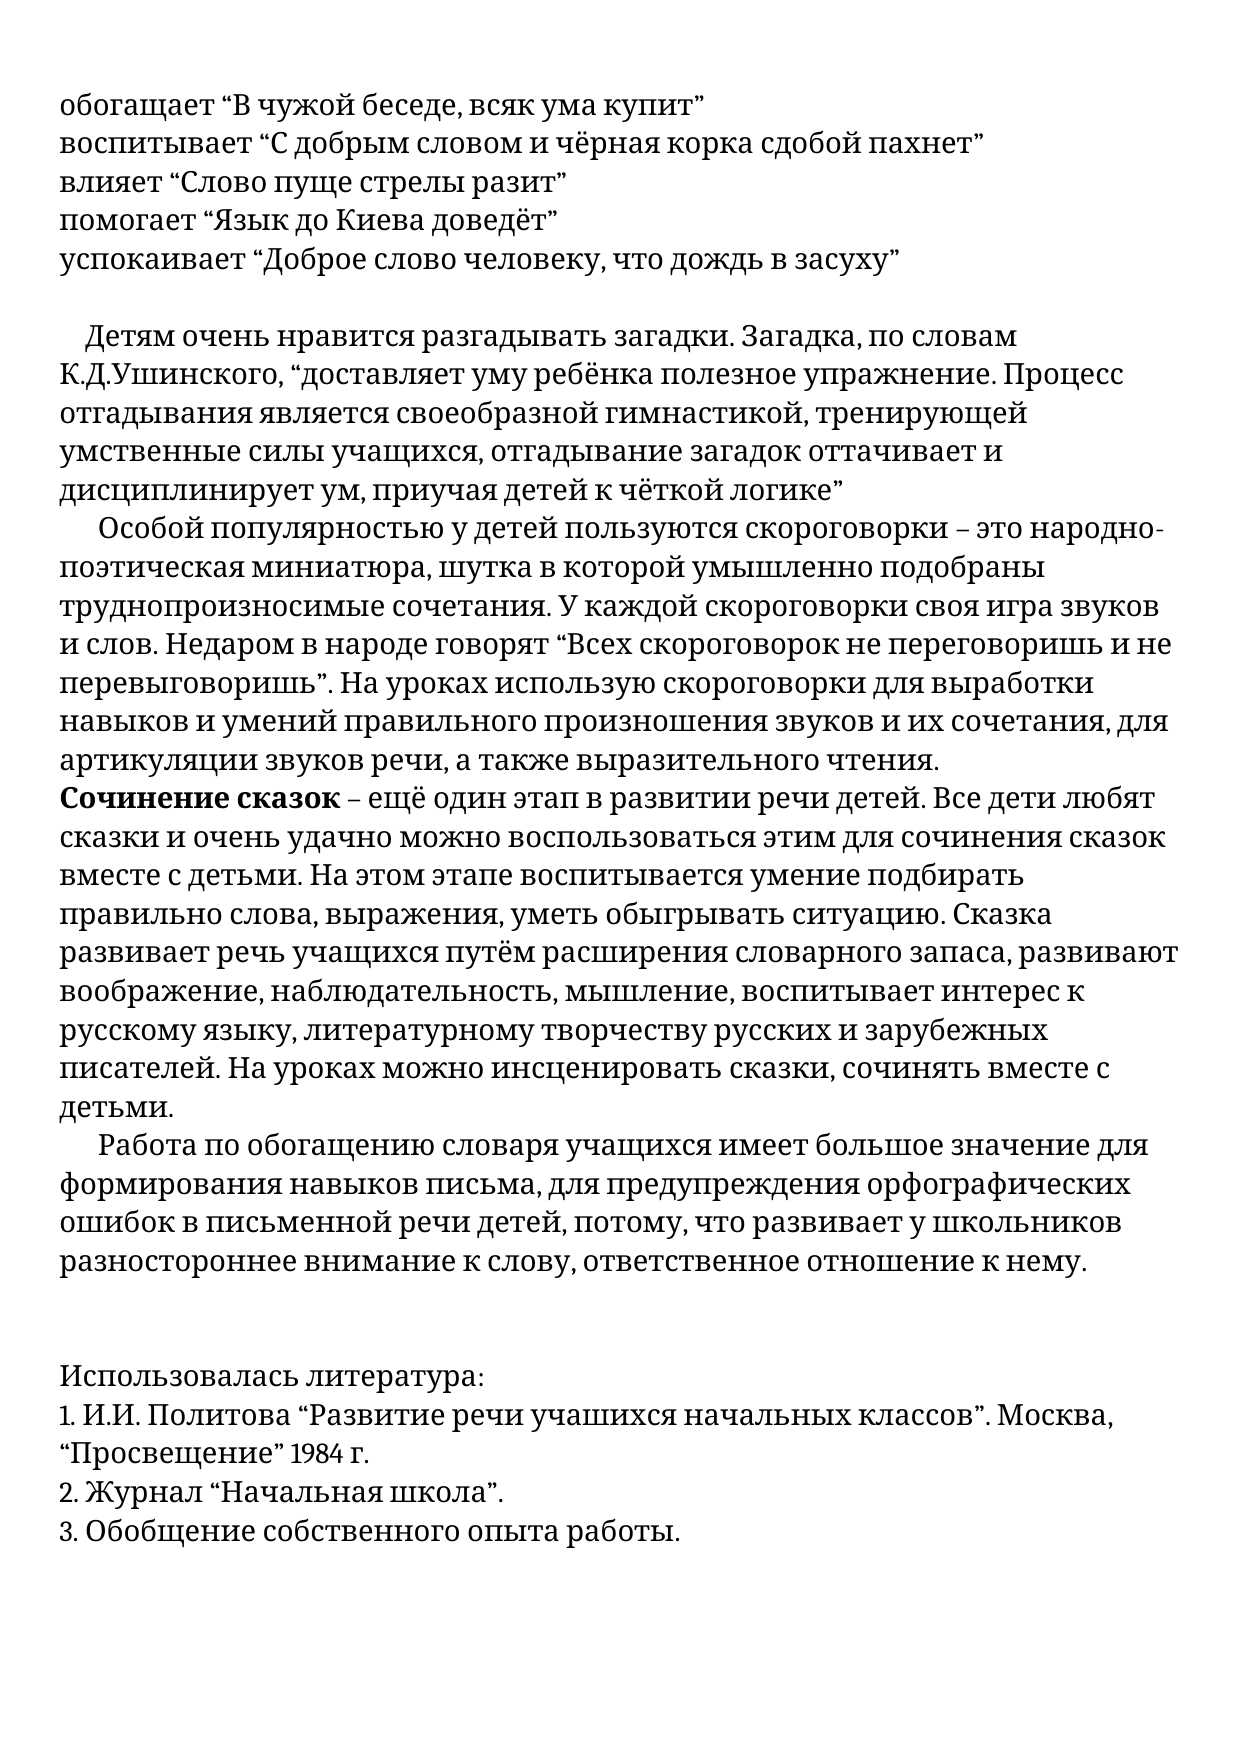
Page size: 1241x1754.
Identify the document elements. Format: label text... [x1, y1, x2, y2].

text 2. Журнал “Начальная школа”. [59, 1476, 1181, 1510]
text 3. Обобщение собственного опыта работы. [59, 1515, 1181, 1548]
text 1. И.И. Политова “Развитие речи учашихся начальных классов”. Москва, “Просвещение” 1984 г. [59, 1399, 1181, 1471]
text Работа по обогащению словаря учащихся имеет большое значение для формирования навыков письма, для предупреждения орфографических ошибок в письменной речи детей, потому, что развивает у школьников разностороннее внимание к слову, ответственное отношение к нему. [59, 1129, 1181, 1278]
text Особой популярностью у детей пользуются скороговорки – это народно-поэтическая миниатюра, шутка в которой умышленно подобраны труднопроизносимые сочетания. У каждой скороговорки своя игра звуков и слов. Недаром в народе говорят “Всех скороговорок не переговоришь и не перевыговоришь”. На уроках использую скороговорки для выработки навыков и умений правильного произношения звуков и их сочетания, для артикуляции звуков речи, а также выразительного чтения. [59, 513, 1181, 777]
text Детям очень нравится разгадывать загадки. Загадка, по словам К.Д.Ушинского, “доставляет уму ребёнка полезное упражнение. Процесс отгадывания является своеобразной гимнастикой, тренирующей умственные силы учащихся, отгадывание загадок оттачивает и дисциплинирует ум, приучая детей к чёткой логике” [59, 320, 1181, 508]
text помогает “Язык до Киева доведёт” [59, 204, 1181, 238]
text обогащает “В чужой беседе, всяк ума купит” [59, 89, 1181, 122]
text Сочинение сказок – ещё один этап в развитии речи детей. Все дети любят сказки и очень удачно можно воспользоваться этим для сочинения сказок вместе с детьми. На этом этапе воспитывается умение подбирать правильно слова, выражения, уметь обыгрывать ситуацию. Сказка развивает речь учащихся путём расширения словарного запаса, развивают воображение, наблюдательность, мышление, воспитывает интерес к русскому языку, литературному творчеству русских и зарубежных писателей. На уроках можно инсценировать сказки, сочинять вместе с детьми. [59, 782, 1181, 1124]
text воспитывает “С добрым словом и чёрная корка сдобой пахнет” [59, 127, 1181, 161]
text успокаивает “Доброе слово человеку, что дождь в засуху” [59, 243, 1181, 276]
text влияет “Слово пуще стрелы разит” [59, 166, 1181, 199]
text Использовалась литература: [59, 1361, 1181, 1394]
